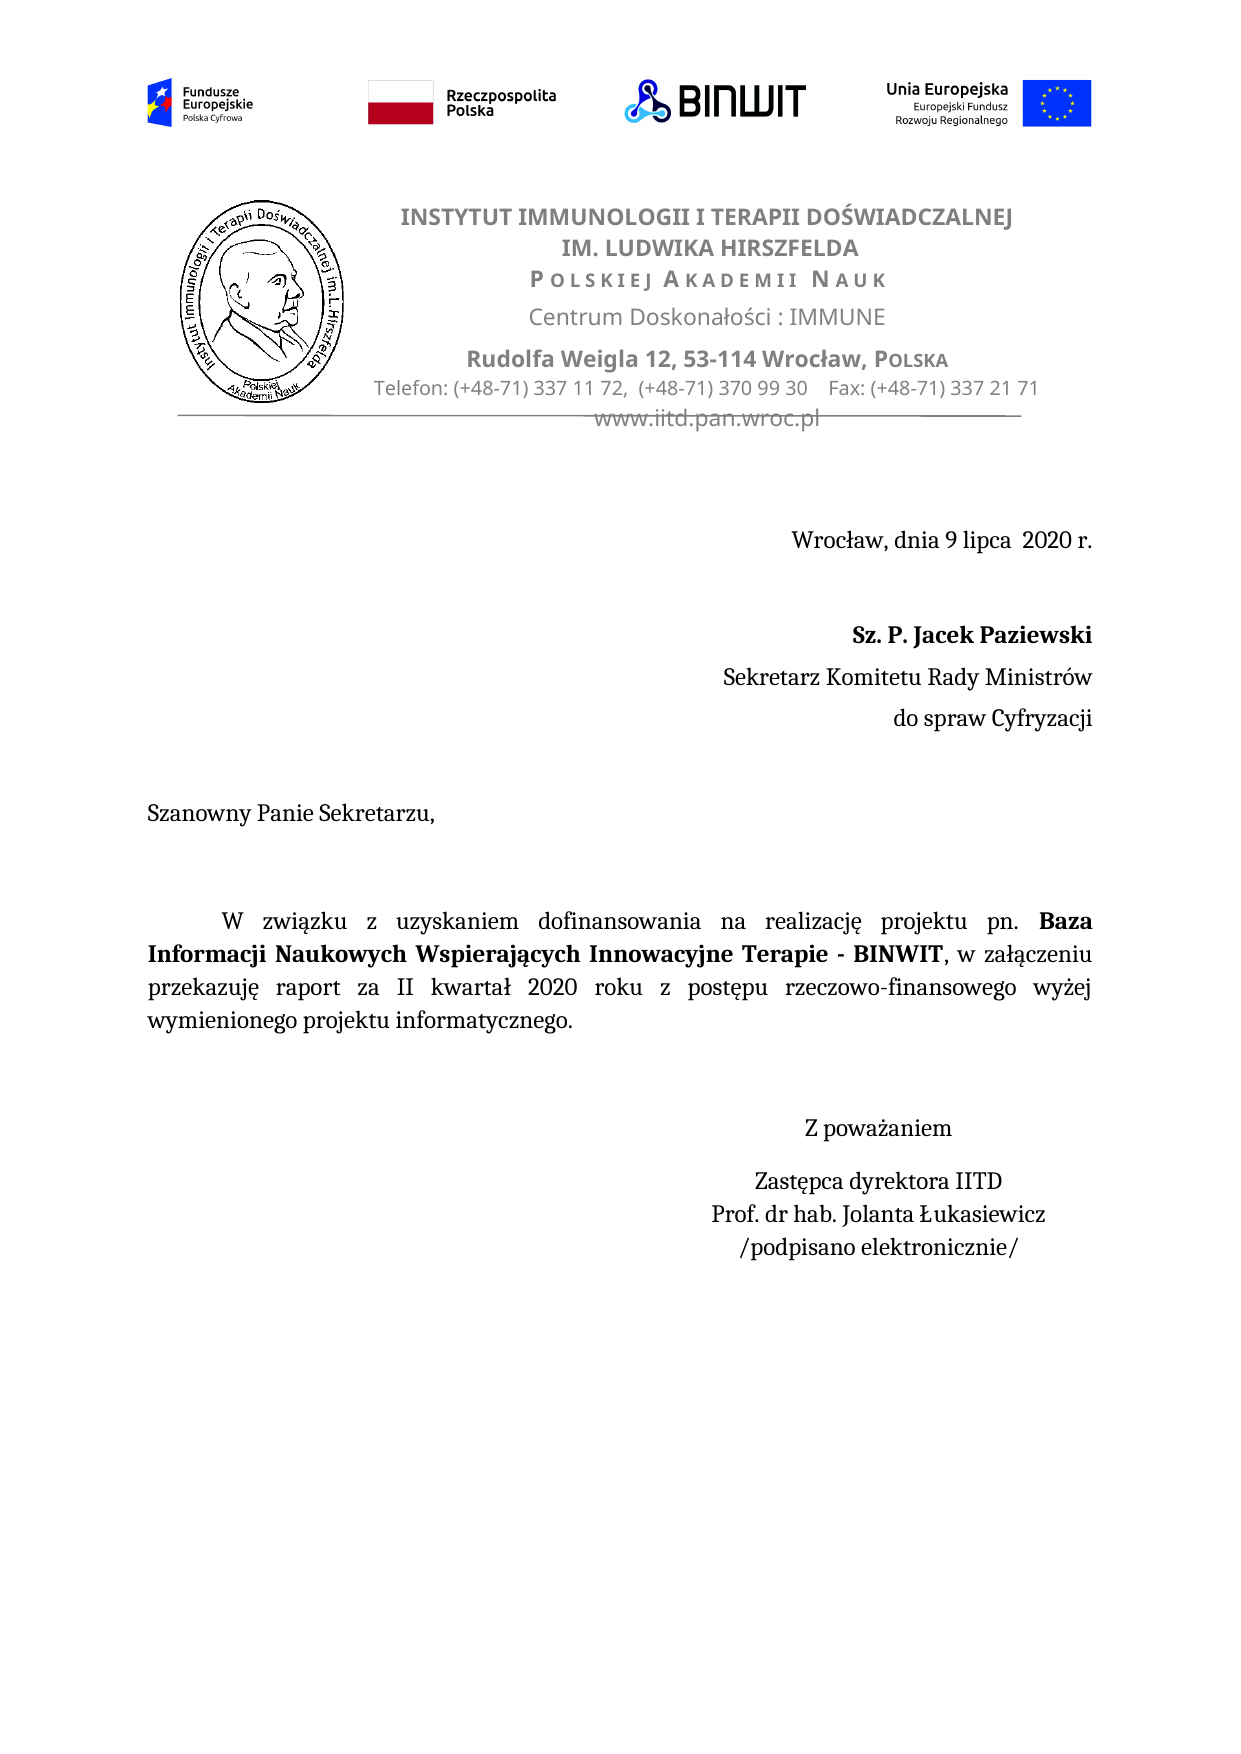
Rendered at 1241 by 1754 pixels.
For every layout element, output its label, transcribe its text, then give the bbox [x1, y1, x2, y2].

text Sz. P. Jacek Paziewski [148, 621, 1093, 650]
picture [147, 73, 1092, 127]
text Sekretarz Komitetu Rady Ministrów [148, 663, 1093, 691]
picture [180, 200, 344, 403]
text Prof. dr hab. Jolanta Łukasiewicz [148, 1200, 1093, 1229]
text W związku z uzyskaniem dofinansowania na realizację projektu pn. Baza Informacji Naukowych Wspierających Innowacyjne Terapie - BINWIT, w załączeniu przekazuję raport za II kwartał 2020 roku z postępu rzeczowo-finansowego wyżej wymienionego projektu informatycznego. [148, 907, 1093, 1034]
text Wrocław, dnia 9 lipca 2020 r. [148, 526, 1093, 555]
table_header [173, 201, 346, 473]
text /podpisano elektronicznie/ [148, 1233, 1093, 1262]
text Szanowny Panie Sekretarzu, [148, 799, 1093, 828]
table_header INSTYTUT IMMUNOLOGII I TERAPII DOŚWIADCZALNEJ IM. LUDWIKA HIRSZFELDA P O L S K I E J A K A D E M I I N A U K Centrum Doskonałości : IMMUNE Rudolfa Weigla 12, 53-114 Wrocław, Polska Telefon: (+48-71) 337 11 72, (+48-71) 370 99 30 Fax: (+48-71) 337 21 71 www.iitd.pan.wroc.pl [346, 201, 1068, 473]
text Z poważaniem [148, 1113, 1093, 1142]
text Zastępca dyrektora IITD [148, 1167, 1093, 1196]
text do spraw Cyfryzacji [148, 704, 1093, 733]
